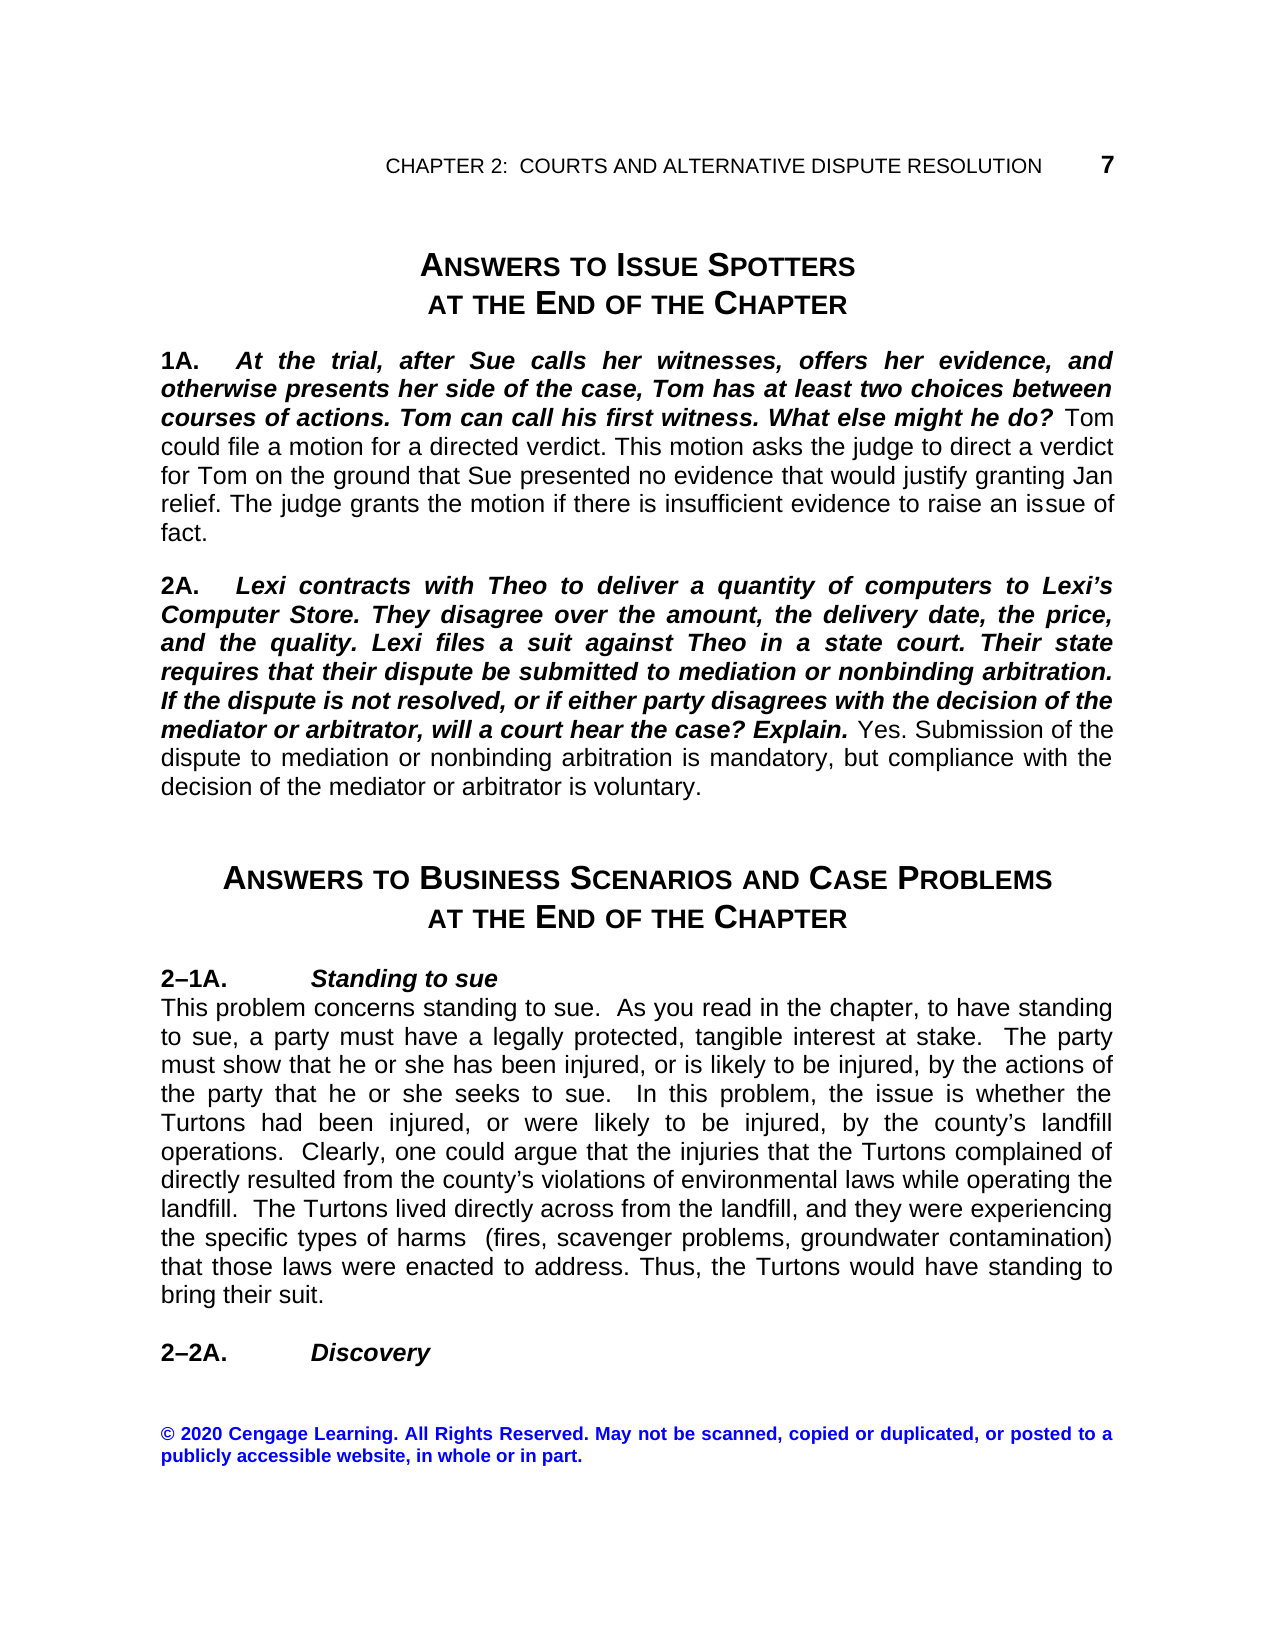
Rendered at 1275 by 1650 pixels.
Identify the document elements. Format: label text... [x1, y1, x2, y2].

text at the End of the Chapter [161, 897, 1114, 935]
text at the End of the Chapter [161, 283, 1114, 322]
text 2–1A. Standing to sue [161, 964, 1114, 993]
text 1A. At the trial, after Sue calls her witnesses, offers her evidence, and otherwise presents her side of the case, Tom has at least two choices between courses of actions. Tom can call his first witness. What else might he do? Tom could file a motion for a directed verdict. This motion asks the judge to direct a verdict for Tom on the ground that Sue presented no evidence that would justify granting Jan relief. The judge grants the motion if there is insufficient evidence to raise an issue of fact. [161, 346, 1114, 547]
text 2A. Lexi contracts with Theo to deliver a quantity of computers to Lexi’s Computer Store. They disagree over the amount, the delivery date, the price, and the quality. Lexi files a suit against Theo in a state court. Their state requires that their dispute be submitted to mediation or nonbinding arbitration. If the dispute is not resolved, or if either party disagrees with the decision of the mediator or arbitrator, will a court hear the case? Explain. Yes. Submission of the dispute to mediation or nonbinding arbitration is mandatory, but compliance with the decision of the mediator or arbitrator is voluntary. [161, 571, 1114, 801]
text Answers to Issue Spotters [161, 245, 1114, 283]
text Answers to Business Scenarios and Case Problems [161, 858, 1114, 897]
text 2–2A. Discovery [161, 1338, 1114, 1366]
text This problem concerns standing to sue. As you read in the chapter, to have standing to sue, a party must have a legally protected, tangible interest at stake. The party must show that he or she has been injured, or is likely to be injured, by the actions of the party that he or she seeks to sue. In this problem, the issue is whether the Turtons had been injured, or were likely to be injured, by the county’s landfill operations. Clearly, one could argue that the injuries that the Turtons complained of directly resulted from the county’s violations of environmental laws while operating the landfill. The Turtons lived directly across from the landfill, and they were experiencing the specific types of harms (fires, scavenger problems, groundwater contamination) that those laws were enacted to address. Thus, the Turtons would have standing to bring their suit. [161, 993, 1114, 1309]
